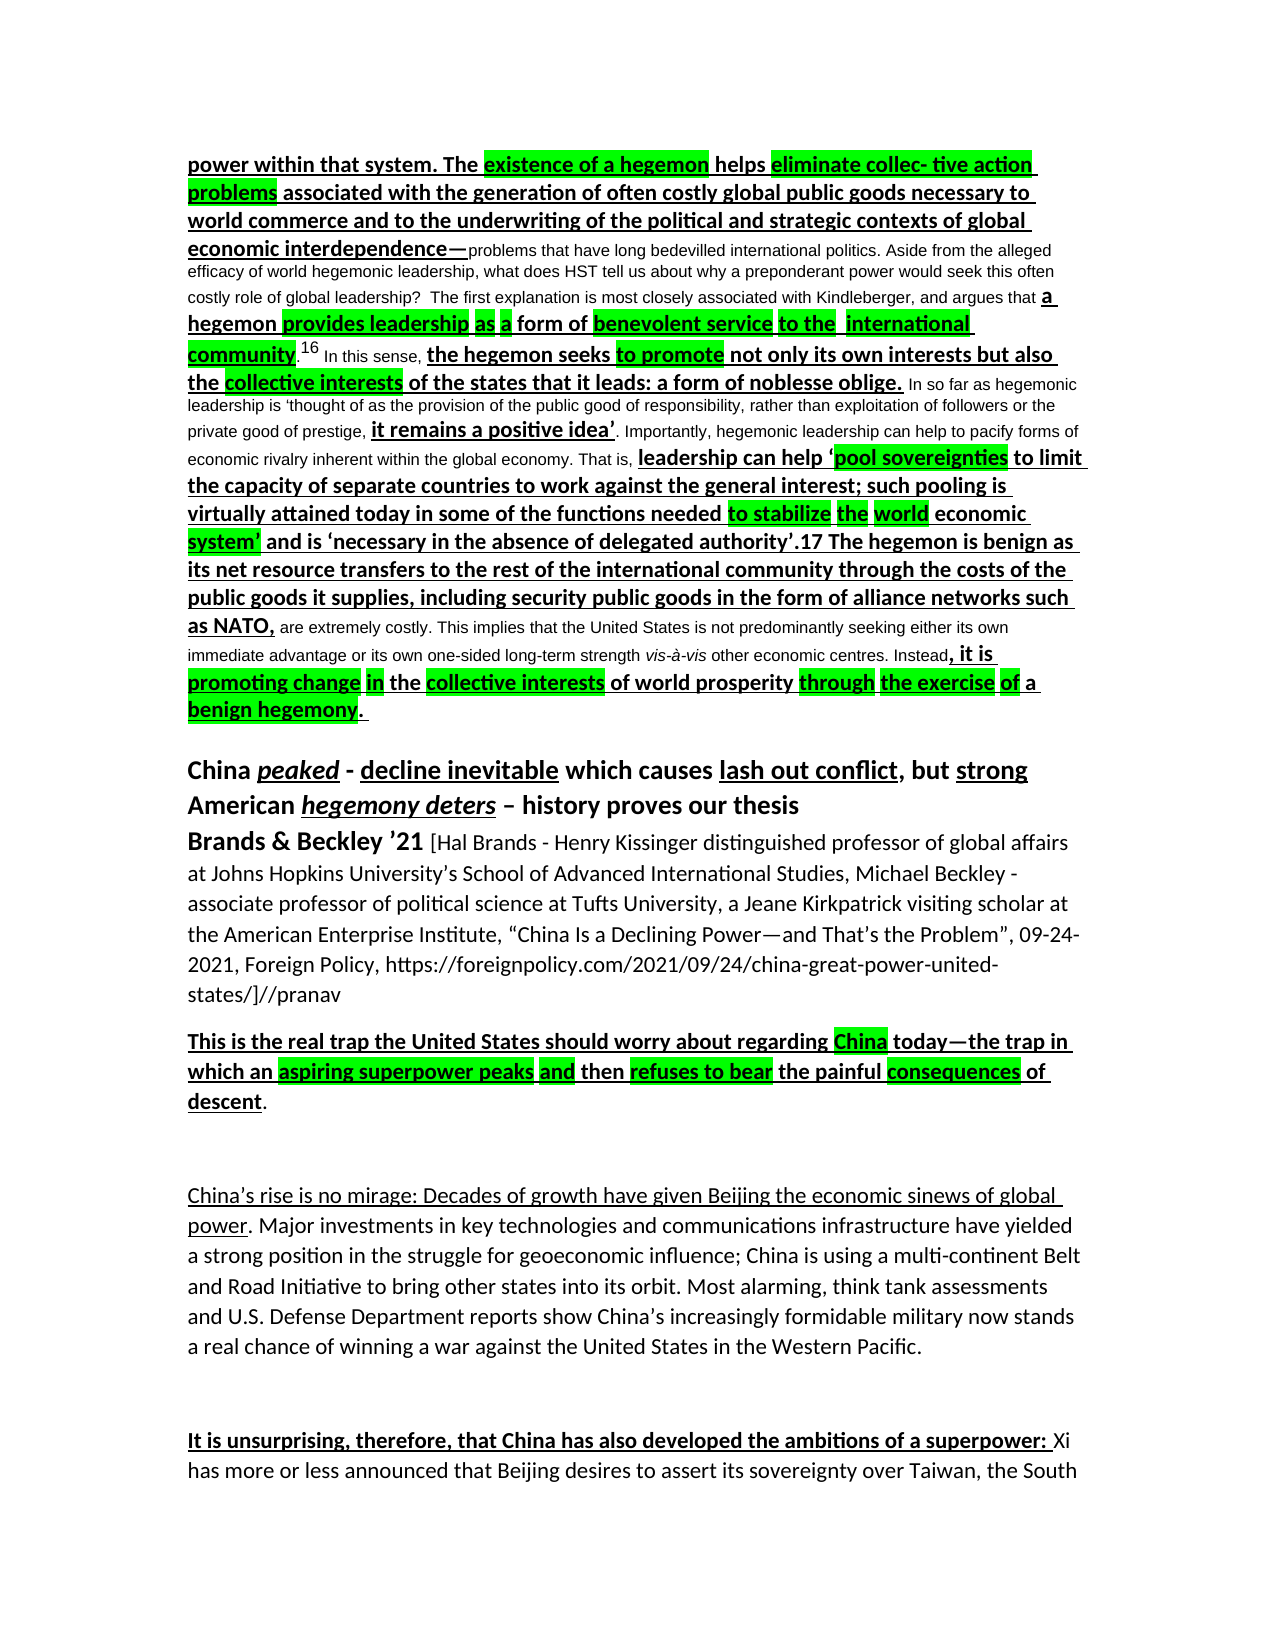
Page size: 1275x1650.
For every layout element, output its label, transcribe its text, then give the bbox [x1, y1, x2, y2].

text China’s rise is no mirage: Decades of growth have given Beijing the economic sinews of global power. Major investments in key technologies and communications infrastructure have yielded a strong position in the struggle for geoeconomic influence; China is using a multi-continent Belt and Road Initiative to bring other states into its orbit. Most alarming, think tank assessments and U.S. Defense Department reports show China’s increasingly formidable military now stands a real chance of winning a war against the United States in the Western Pacific. [187, 1181, 1087, 1360]
text Brands & Beckley ’21 [Hal Brands - Henry Kissinger distinguished professor of global affairs at Johns Hopkins University’s School of Advanced International Studies, Michael Beckley - associate professor of political science at Tufts University, a Jeane Kirkpatrick visiting scholar at the American Enterprise Institute, “China Is a Declining Power—and That’s the Problem”, 09-24-2021, Foreign Policy, https://foreignpolicy.com/2021/09/24/china-great-power-united-states/]//pranav [187, 824, 1087, 1008]
text This is the real trap the United States should worry about regarding China today—the trap in which an aspiring superpower peaks and then refuses to bear the painful consequences of descent. [187, 1027, 1087, 1115]
subtitle China peaked - decline inevitable which causes lash out conflict, but strong American hegemony deters – history proves our thesis [187, 753, 1087, 821]
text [187, 1426, 1087, 1484]
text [187, 150, 1087, 724]
